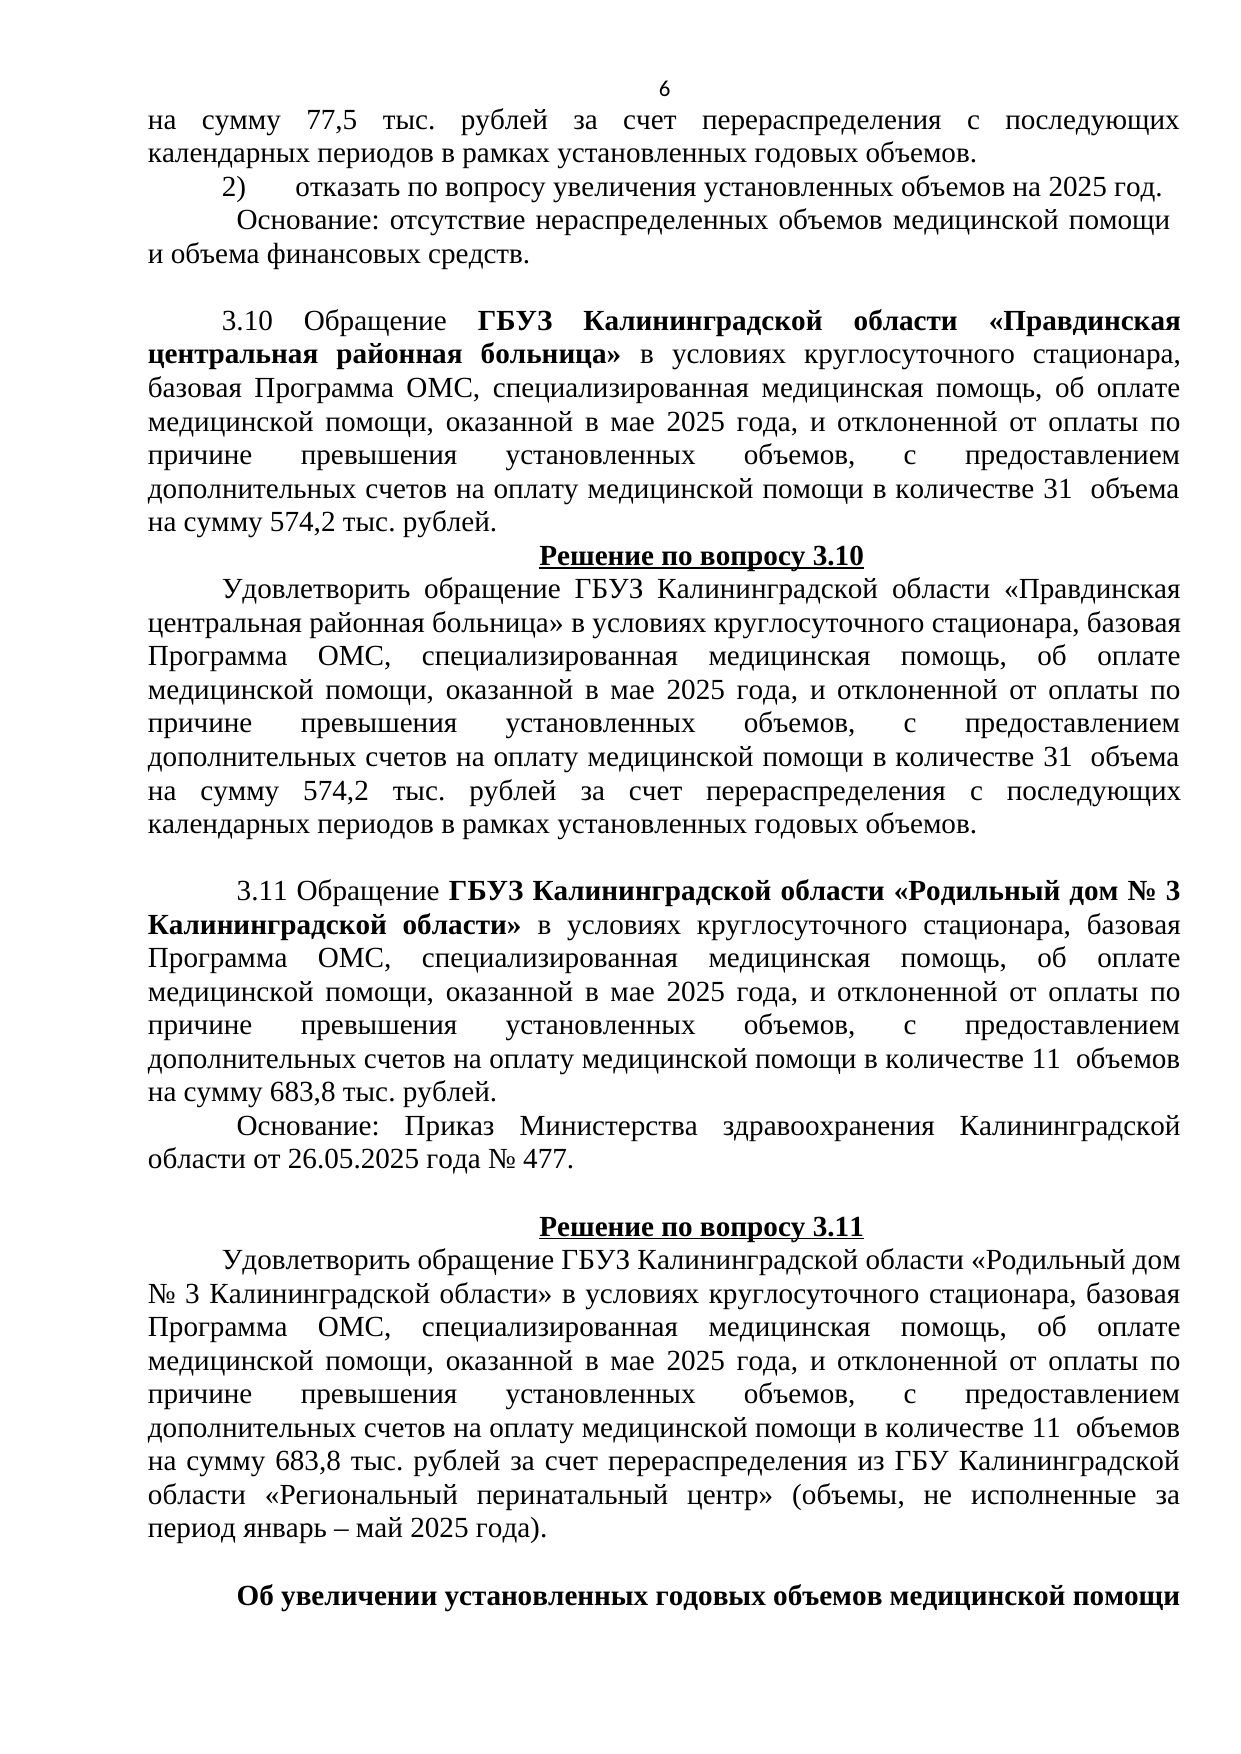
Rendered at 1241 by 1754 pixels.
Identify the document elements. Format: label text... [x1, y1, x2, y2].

text Решение по вопросу 3.11 [148, 1209, 1181, 1242]
list отказать по вопросу увеличения установленных объемов на 2025 год. [148, 169, 1181, 202]
text 3.10 Обращение ГБУЗ Калининградской области «Правдинская центральная районная больница» в условиях круглосуточного стационара, базовая Программа ОМС, специализированная медицинская помощь, об оплате медицинской помощи, оказанной в мае 2025 года, и отклоненной от оплаты по причине превышения установленных объемов, с предоставлением дополнительных счетов на оплату медицинской помощи в количестве 31 объема на сумму 574,2 тыс. рублей. [148, 303, 1181, 538]
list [148, 102, 1181, 169]
text Основание: отсутствие нераспределенных объемов медицинской помощи и объема финансовых средств. [148, 202, 1181, 269]
text Удовлетворить обращение ГБУЗ Калининградской области «Родильный дом № 3 Калининградской области» в условиях круглосуточного стационара, базовая Программа ОМС, специализированная медицинская помощь, об оплате медицинской помощи, оказанной в мае 2025 года, и отклоненной от оплаты по причине превышения установленных объемов, с предоставлением дополнительных счетов на оплату медицинской помощи в количестве 11 объемов на сумму 683,8 тыс. рублей за счет перераспределения из ГБУ Калининградской области «Региональный перинатальный центр» (объемы, не исполненные за период январь – май 2025 года). [148, 1242, 1181, 1544]
text Об увеличении установленных годовых объемов медицинской помощи [148, 1578, 1181, 1611]
text 3.11 Обращение ГБУЗ Калининградской области «Родильный дом № 3 Калининградской области» в условиях круглосуточного стационара, базовая Программа ОМС, специализированная медицинская помощь, об оплате медицинской помощи, оказанной в мае 2025 года, и отклоненной от оплаты по причине превышения установленных объемов, с предоставлением дополнительных счетов на оплату медицинской помощи в количестве 11 объемов на сумму 683,8 тыс. рублей. [148, 873, 1181, 1108]
text Удовлетворить обращение ГБУЗ Калининградской области «Правдинская центральная районная больница» в условиях круглосуточного стационара, базовая Программа ОМС, специализированная медицинская помощь, об оплате медицинской помощи, оказанной в мае 2025 года, и отклоненной от оплаты по причине превышения установленных объемов, с предоставлением дополнительных счетов на оплату медицинской помощи в количестве 31 объема на сумму 574,2 тыс. рублей за счет перераспределения с последующих календарных периодов в рамках установленных годовых объемов. [148, 571, 1181, 840]
text Решение по вопросу 3.10 [148, 538, 1181, 571]
text Основание: Приказ Министерства здравоохранения Калининградской области от 26.05.2025 года № 477. [148, 1108, 1181, 1175]
